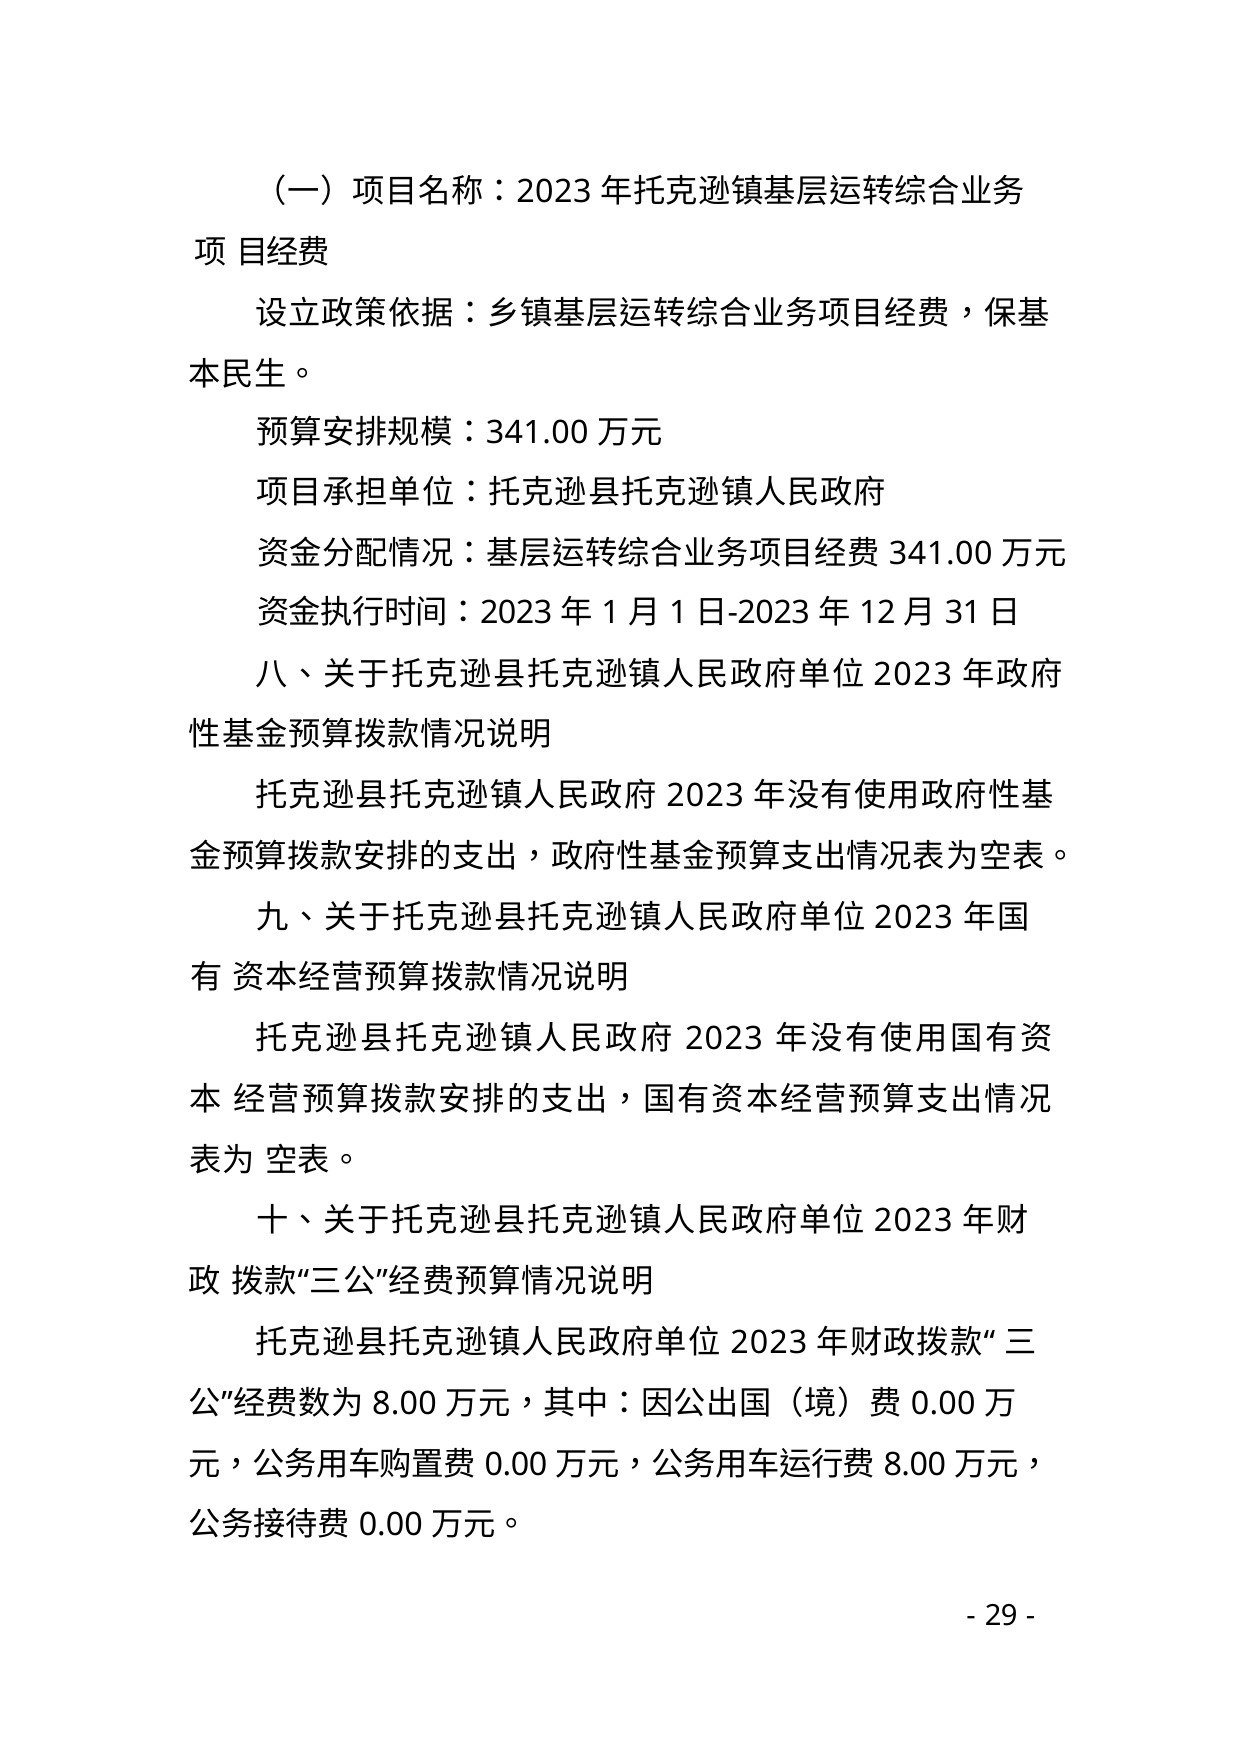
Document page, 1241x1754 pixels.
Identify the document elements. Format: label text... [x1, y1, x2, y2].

text 九、关于托克逊县托克逊镇人民政府单位2023 年国有 资本经营预算拨款情况说明 [190, 894, 1052, 998]
text 资金执行时间：2023 年 1 月 1 日-2023 年 12 月 31 日 [257, 592, 1079, 632]
text 十、关于托克逊县托克逊镇人民政府单位2023 年财政 拨款“三公”经费预算情况说明 [188, 1197, 1052, 1302]
text 设立政策依据：乡镇基层运转综合业务项目经费，保基 本民生。 [189, 290, 1052, 395]
text 托克逊县托克逊镇人民政府 2023 年没有使用政府性基 金预算拨款安排的支出，政府性基金预算支出情况表为空表。 [189, 772, 1079, 877]
text （一）项目名称：2023 年托克逊镇基层运转综合业务项 目经费 [194, 168, 1052, 273]
text 八、关于托克逊县托克逊镇人民政府单位2023 年政府 [255, 652, 1079, 693]
text 资金分配情况：基层运转综合业务项目经费 341.00 万元 [257, 532, 1079, 572]
text 托克逊县托克逊镇人民政府单位 2023 年财政拨款“ 三 公”经费数为 8.00 万元，其中：因公出国（境）费 0.00 万 元，公务用车购置费 0.00 万元，公务用车运行费 8.00 万元， 公务接待费 0.00 万元。 [188, 1319, 1061, 1545]
text 预算安排规模：341.00 万元 [257, 412, 1079, 452]
text 项目承担单位：托克逊县托克逊镇人民政府 [256, 472, 1079, 512]
text 性基金预算拨款情况说明 [189, 712, 1079, 753]
text 托克逊县托克逊镇人民政府 2023 年没有使用国有资本 经营预算拨款安排的支出，国有资本经营预算支出情况表为 空表。 [189, 1015, 1052, 1181]
